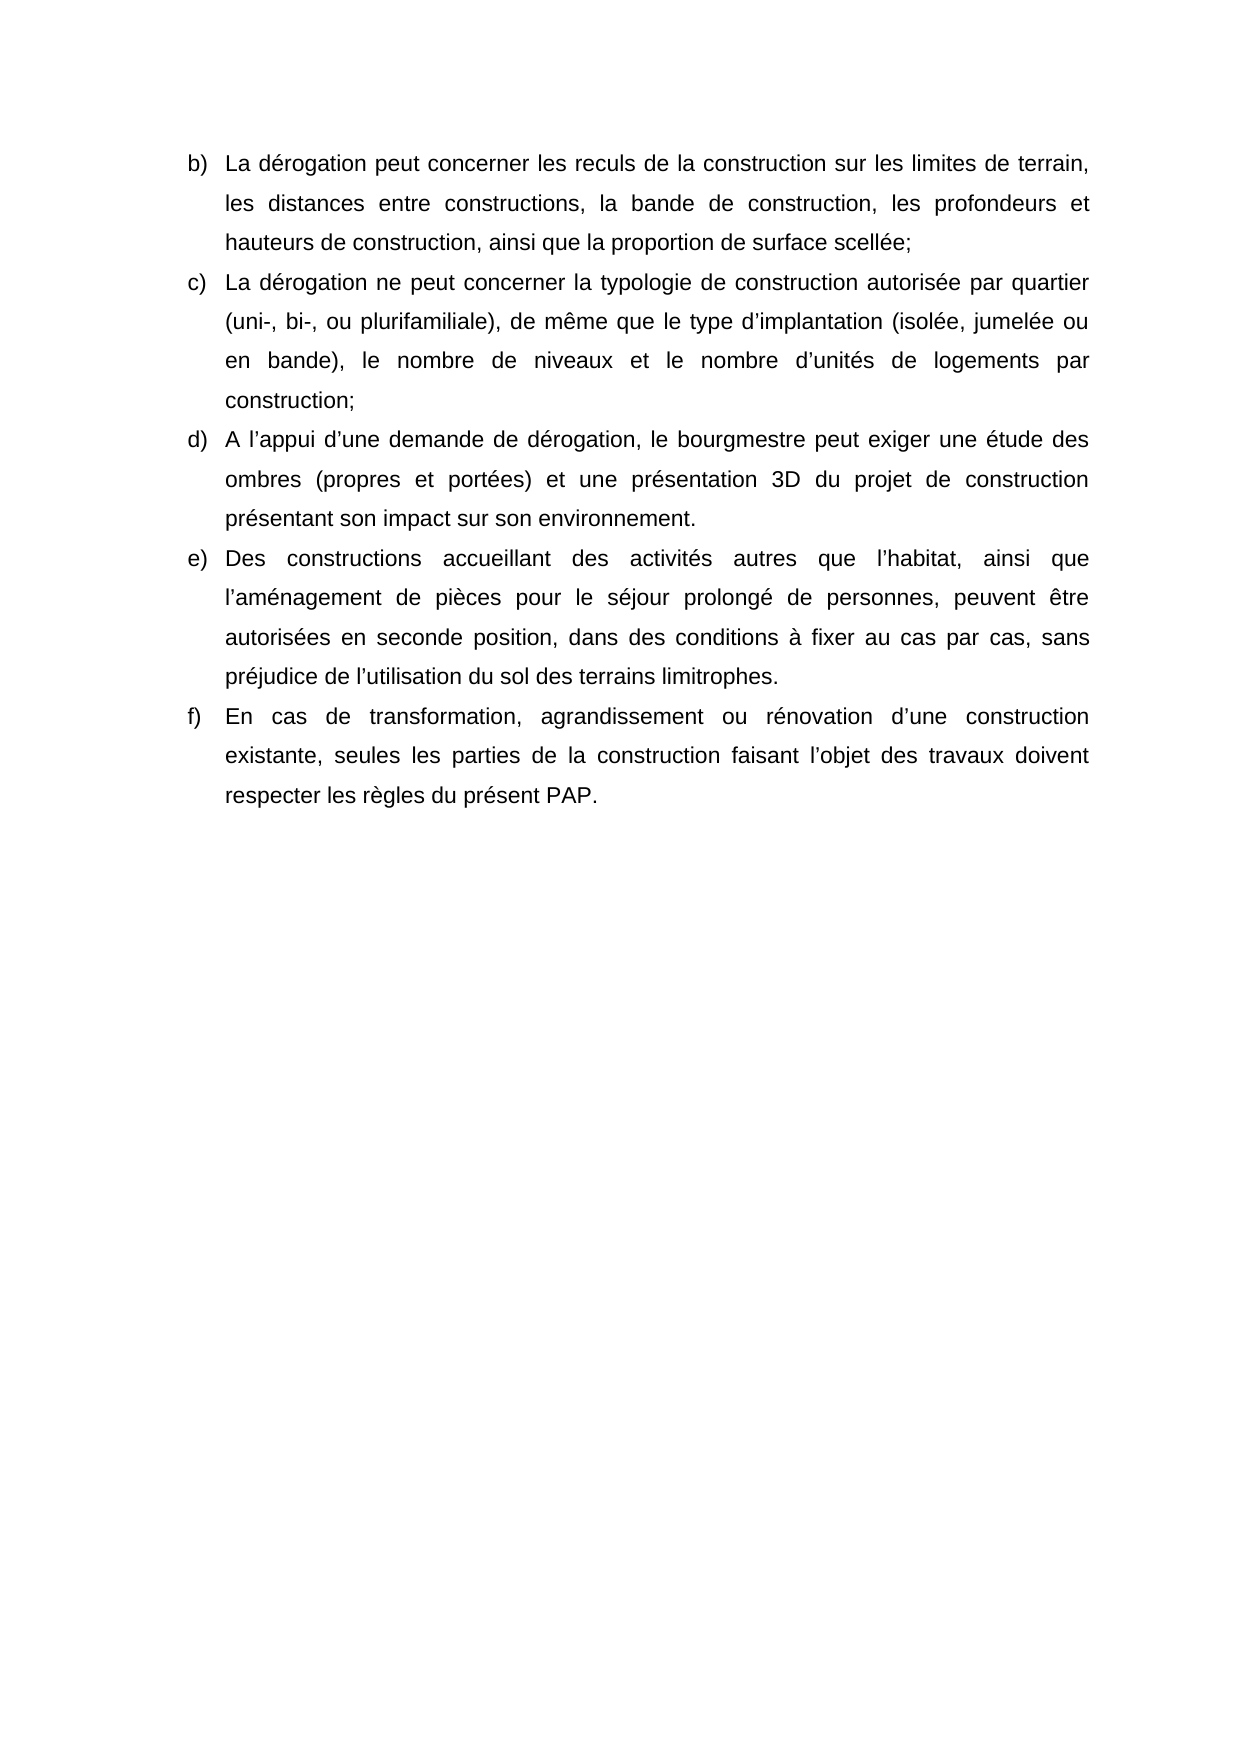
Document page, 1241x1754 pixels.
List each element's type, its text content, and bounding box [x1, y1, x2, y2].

list La dérogation peut concerner les reculs de la construction sur les limites de terrain, les distances entre constructions, la bande de construction, les profondeurs et hauteurs de construction, ainsi que la proportion de surface scellée; [187, 150, 1090, 255]
list En cas de transformation, agrandissement ou rénovation d’une construction existante, seules les parties de la construction faisant l’objet des travaux doivent respecter les règles du présent PAP. [187, 703, 1090, 808]
list A l’appui d’une demande de dérogation, le bourgmestre peut exiger une étude des ombres (propres et portées) et une présentation 3D du projet de construction présentant son impact sur son environnement. [187, 426, 1090, 532]
list La dérogation ne peut concerner la typologie de construction autorisée par quartier (uni-, bi-, ou plurifamiliale), de même que le type d’implantation (isolée, jumelée ou en bande), le nombre de niveaux et le nombre d’unités de logements par construction; [187, 268, 1090, 413]
list Des constructions accueillant des activités autres que l’habitat, ainsi que l’aménagement de pièces pour le séjour prolongé de personnes, peuvent être autorisées en seconde position, dans des conditions à fixer au cas par cas, sans préjudice de l’utilisation du sol des terrains limitrophes. [187, 545, 1090, 689]
